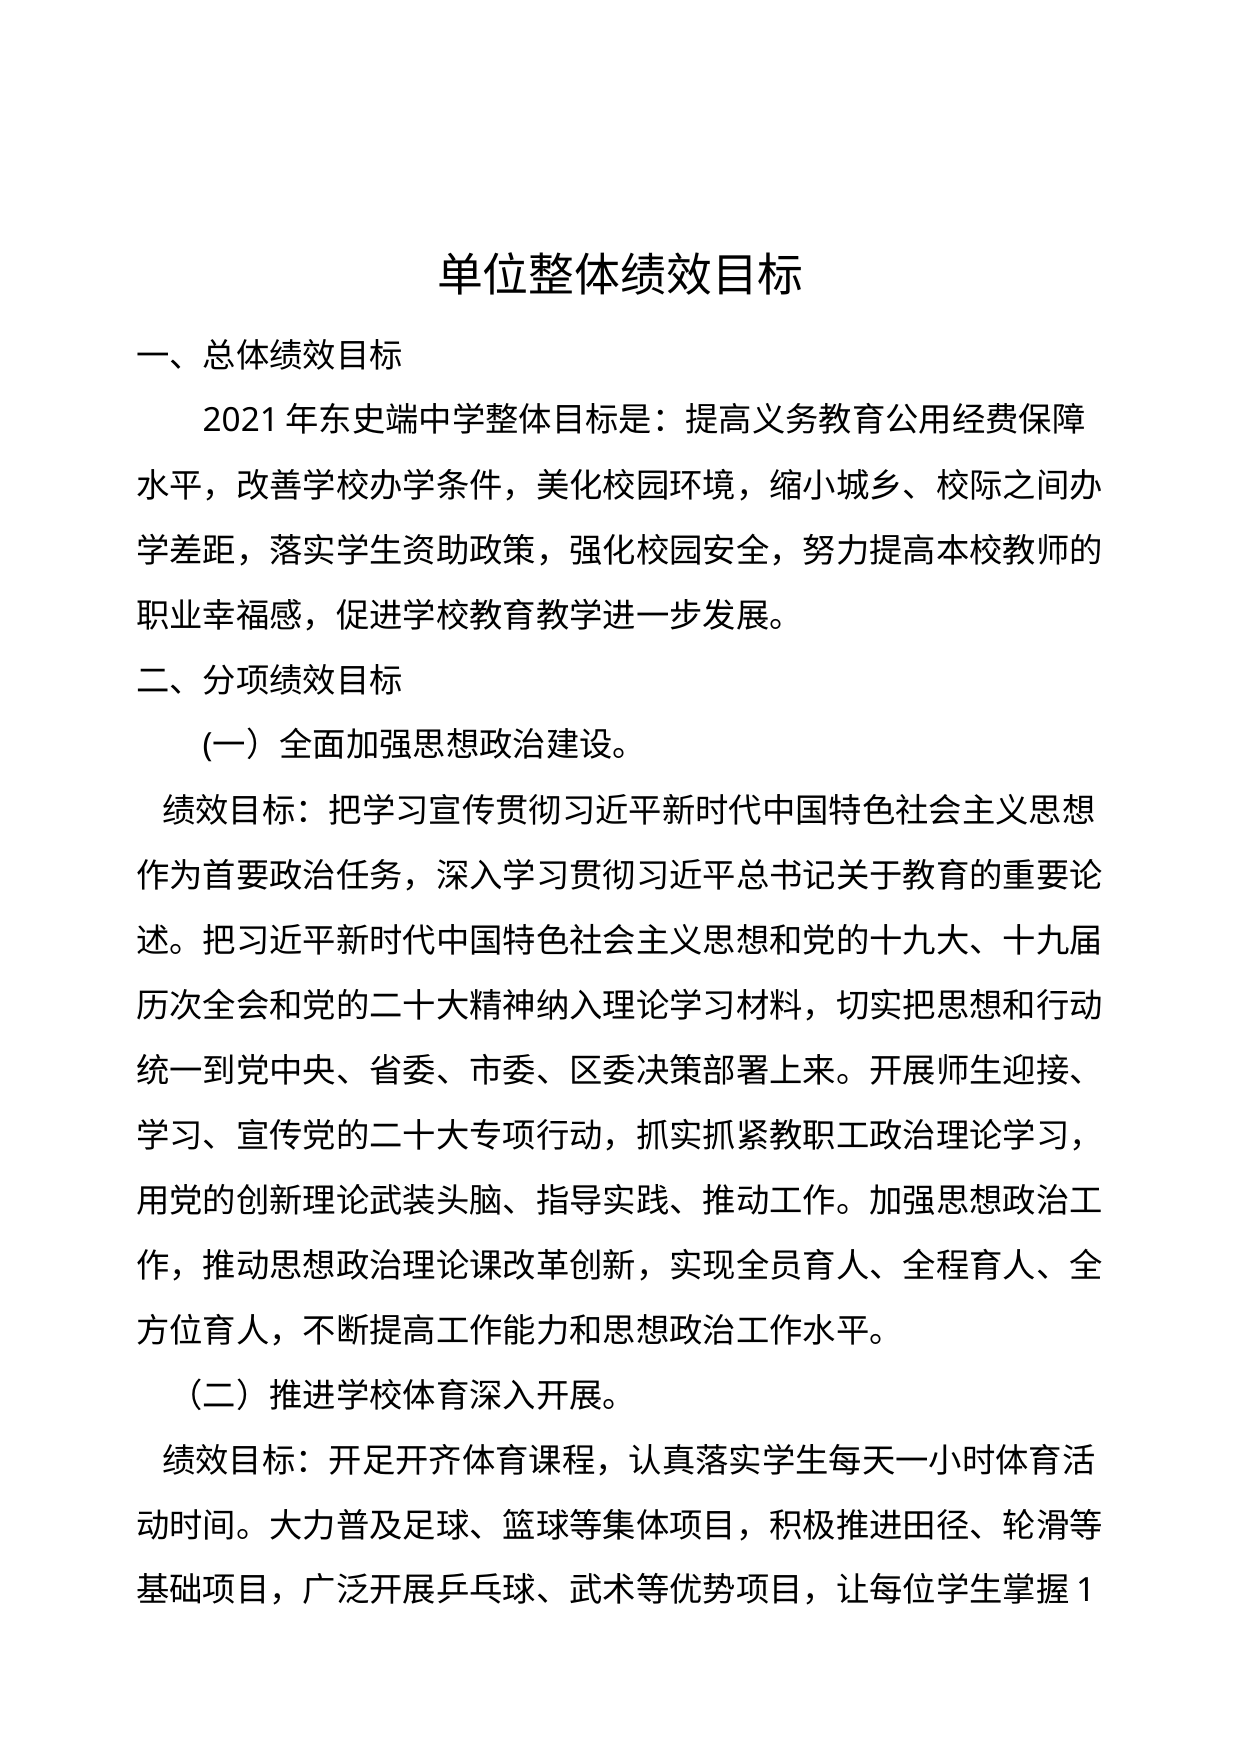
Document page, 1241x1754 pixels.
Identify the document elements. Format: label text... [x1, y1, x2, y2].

text 单位整体绩效目标 [136, 222, 1104, 320]
text 一、总体绩效目标 [136, 320, 1104, 385]
text （二）推进学校体育深入开展。 [136, 1360, 1104, 1425]
text 2021年东史端中学整体目标是：提高义务教育公用经费保障水平，改善学校办学条件，美化校园环境，缩小城乡、校际之间办学差距，落实学生资助政策，强化校园安全，努力提高本校教师的职业幸福感，促进学校教育教学进一步发展。 [136, 385, 1104, 645]
text 二、分项绩效目标 [136, 645, 1104, 710]
text 绩效目标：把学习宣传贯彻习近平新时代中国特色社会主义思想作为首要政治任务，深入学习贯彻习近平总书记关于教育的重要论述。把习近平新时代中国特色社会主义思想和党的十九大、十九届历次全会和党的二十大精神纳入理论学习材料，切实把思想和行动统一到党中央、省委、市委、区委决策部署上来。开展师生迎接、学习、宣传党的二十大专项行动，抓实抓紧教职工政治理论学习，用党的创新理论武装头脑、指导实践、推动工作。加强思想政治工作，推动思想政治理论课改革创新，实现全员育人、全程育人、全方位育人，不断提高工作能力和思想政治工作水平。 [136, 775, 1104, 1360]
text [136, 1425, 1104, 1620]
text (一）全面加强思想政治建设。 [136, 710, 1104, 775]
